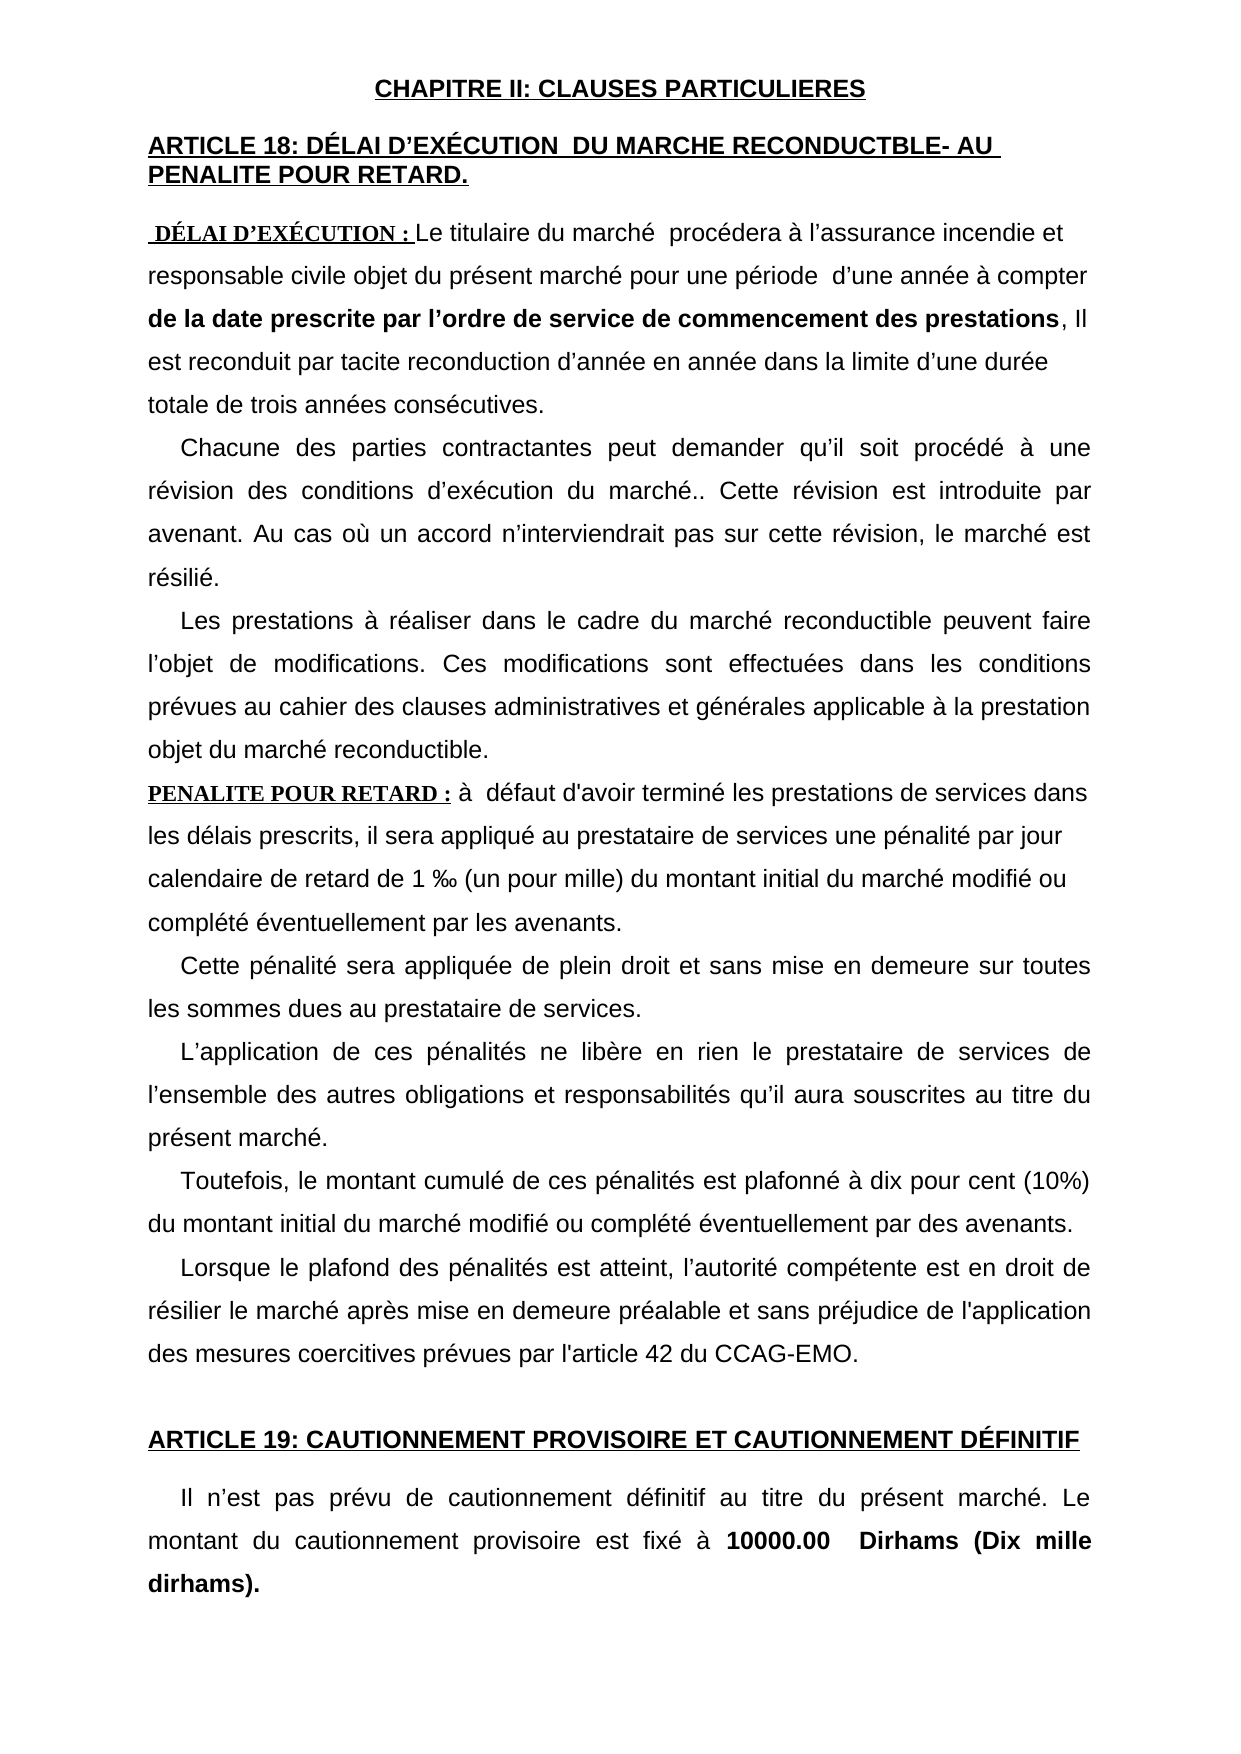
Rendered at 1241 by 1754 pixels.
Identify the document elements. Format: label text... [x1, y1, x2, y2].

text délai d’exécution : Le titulaire du marché procédera à l’assurance incendie et responsable civile objet du présent marché pour une période d’une année à compter de la date prescrite par l’ordre de service de commencement des prestations, Il est reconduit par tacite reconduction d’année en année dans la limite d’une durée totale de trois années consécutives. [148, 218, 1093, 419]
text Toutefois, le montant cumulé de ces pénalités est plafonné à dix pour cent (10%) du montant initial du marché modifié ou complété éventuellement par des avenants. [148, 1166, 1093, 1238]
text Il n’est pas prévu de cautionnement définitif au titre du présent marché. Le montant du cautionnement provisoire est fixé à 10000.00 Dirhams (Dix mille dirhams). [148, 1483, 1093, 1598]
subtitle Chapitre II: clauses PARTICULIERES [148, 74, 1093, 103]
text Article 18: délai d’exécution DU MARCHE RECONDUCTBLE- AU PENALITE POUR RETARD. [148, 131, 1093, 189]
text Cette pénalité sera appliquée de plein droit et sans mise en demeure sur toutes les sommes dues au prestataire de services. [148, 951, 1093, 1023]
text Article 19: Cautionnement provisoire et cautionnement définitif [148, 1425, 1093, 1454]
text Lorsque le plafond des pénalités est atteint, l’autorité compétente est en droit de résilier le marché après mise en demeure préalable et sans préjudice de l'application des mesures coercitives prévues par l'article 42 du CCAG-EMO. [148, 1253, 1093, 1368]
text L’application de ces pénalités ne libère en rien le prestataire de services de l’ensemble des autres obligations et responsabilités qu’il aura souscrites au titre du présent marché. [148, 1037, 1093, 1152]
text Chacune des parties contractantes peut demander qu’il soit procédé à une révision des conditions d’exécution du marché.. Cette révision est introduite par avenant. Au cas où un accord n’interviendrait pas sur cette révision, le marché est résilié. [148, 433, 1093, 591]
text PENALITE POUR RETARD : à défaut d'avoir terminé les prestations de services dans les délais prescrits, il sera appliqué au prestataire de services une pénalité par jour calendaire de retard de 1 ‰ (un pour mille) du montant initial du marché modifié ou complété éventuellement par les avenants. [148, 778, 1093, 936]
text Les prestations à réaliser dans le cadre du marché reconductible peuvent faire l’objet de modifications. Ces modifications sont effectuées dans les conditions prévues au cahier des clauses administratives et générales applicable à la prestation objet du marché reconductible. [148, 606, 1093, 764]
